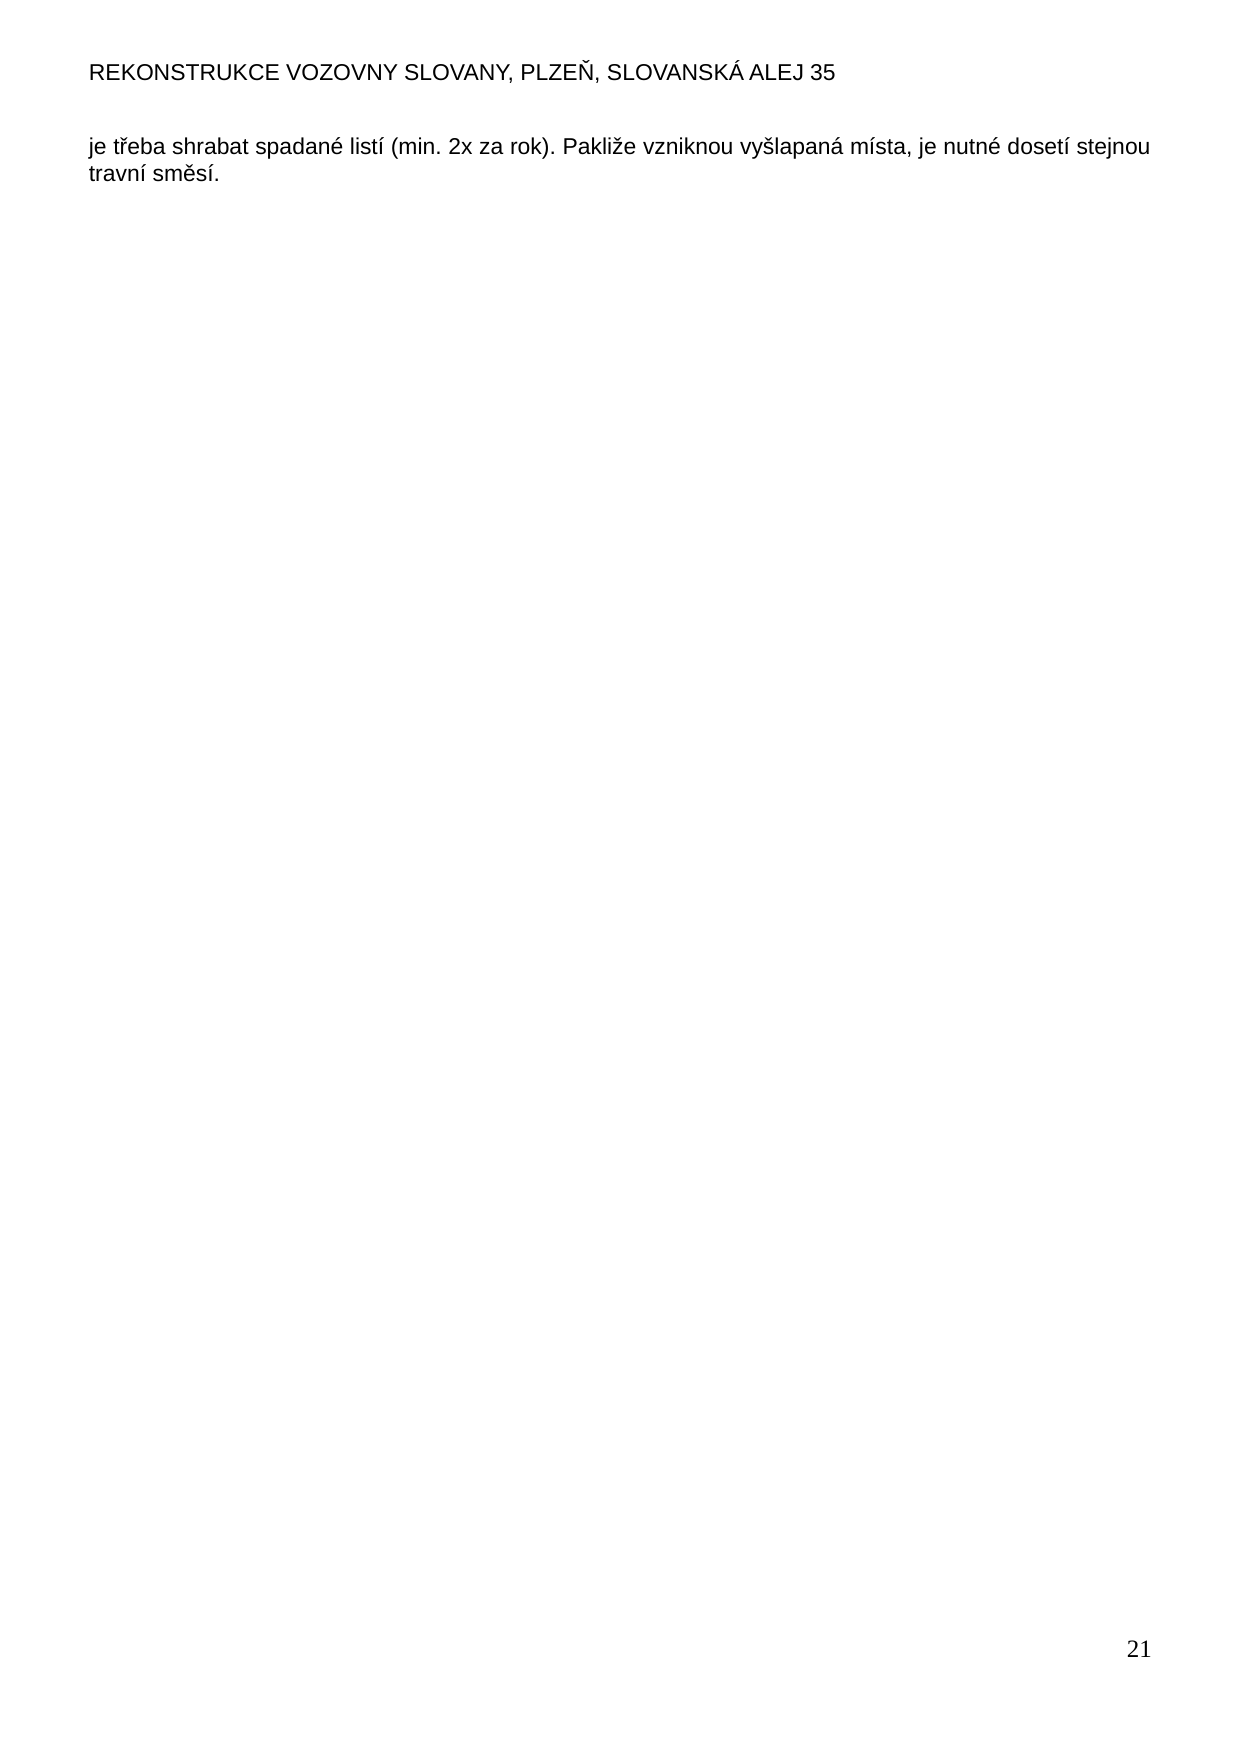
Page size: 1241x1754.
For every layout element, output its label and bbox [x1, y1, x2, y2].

text [89, 133, 1152, 186]
